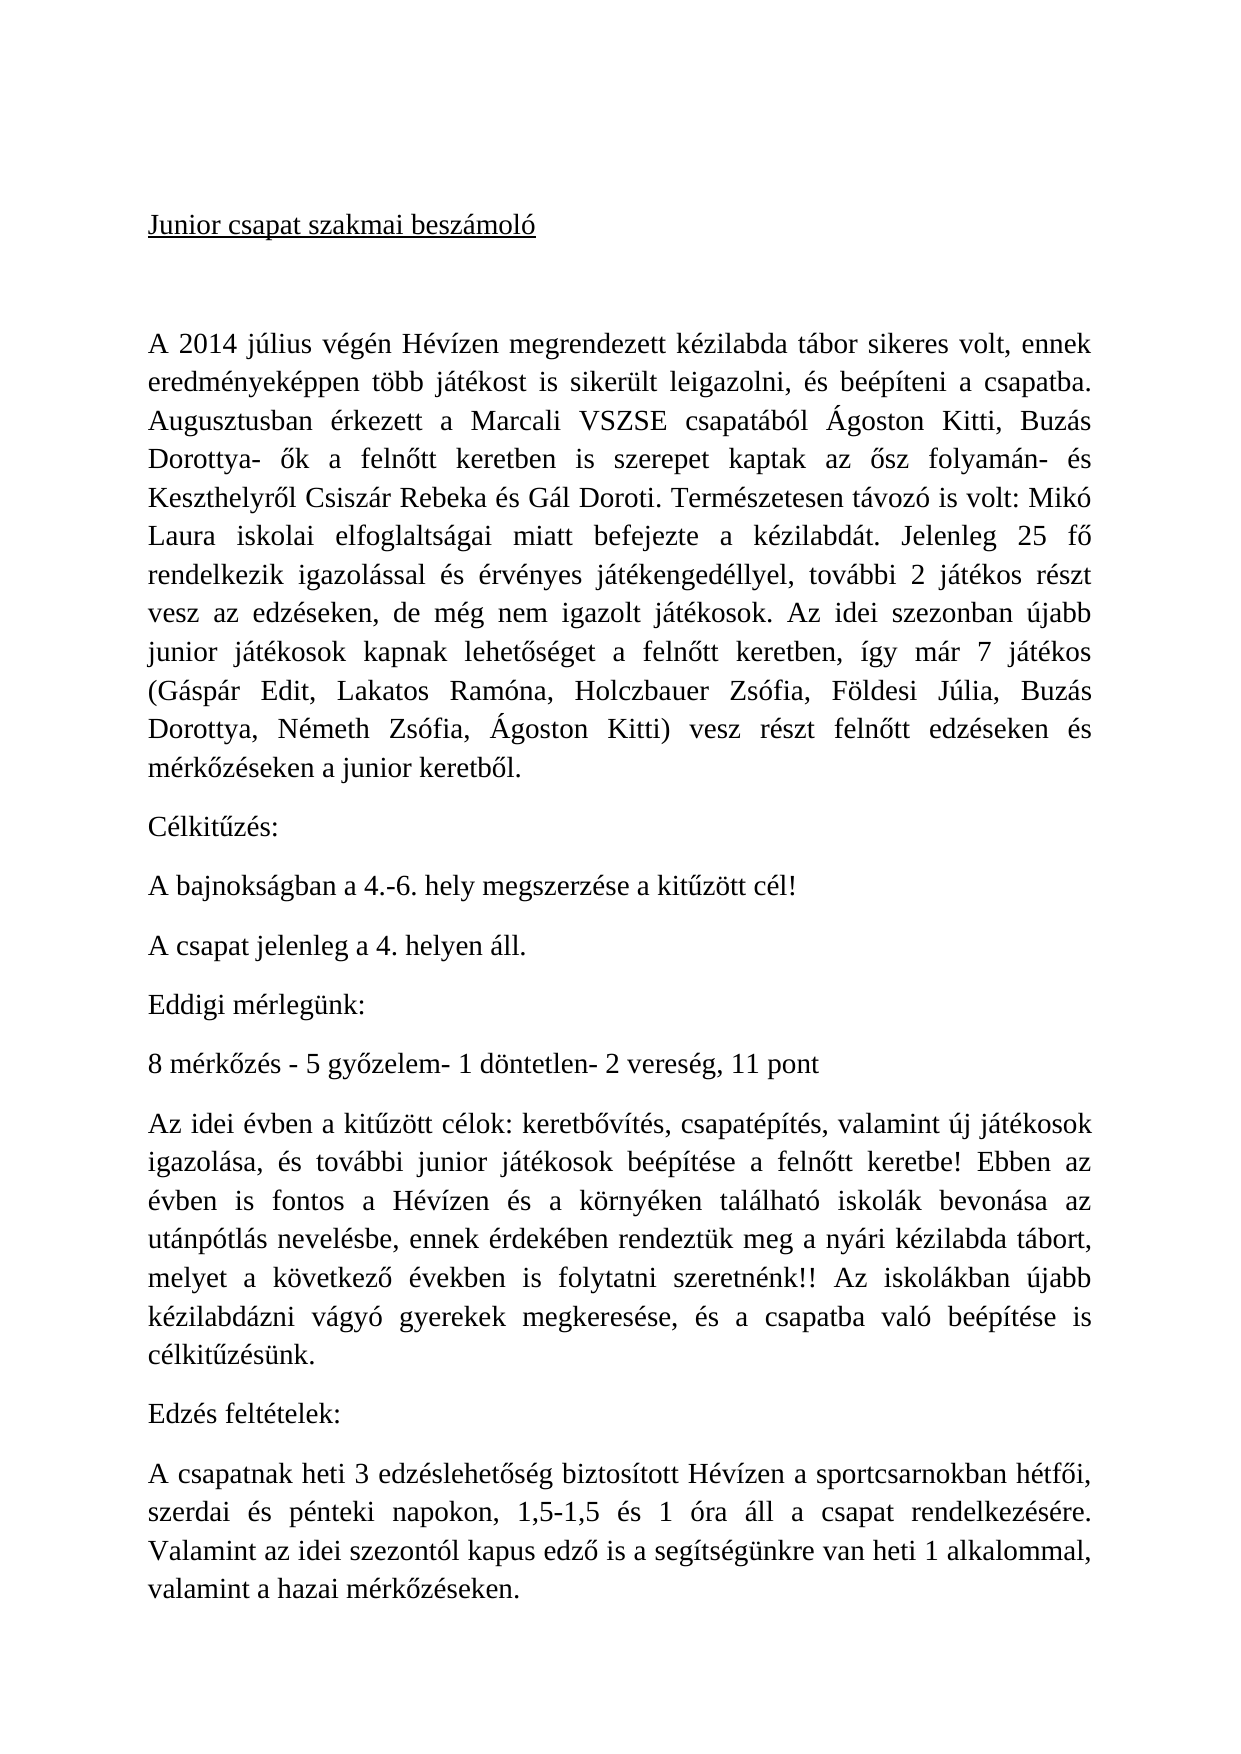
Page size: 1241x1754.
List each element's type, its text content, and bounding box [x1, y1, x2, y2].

text A 2014 július végén Hévízen megrendezett kézilabda tábor sikeres volt, ennek eredményeképpen több játékost is sikerült leigazolni, és beépíteni a csapatba. Augusztusban érkezett a Marcali VSZSE csapatából Ágoston Kitti, Buzás Dorottya- ők a felnőtt keretben is szerepet kaptak az ősz folyamán- és Keszthelyről Csiszár Rebeka és Gál Doroti. Természetesen távozó is volt: Mikó Laura iskolai elfoglaltságai miatt befejezte a kézilabdát. Jelenleg 25 fő rendelkezik igazolással és érvényes játékengedéllyel, további 2 játékos részt vesz az edzéseken, de még nem igazolt játékosok. Az idei szezonban újabb junior játékosok kapnak lehetőséget a felnőtt keretben, így már 7 játékos (Gáspár Edit, Lakatos Ramóna, Holczbauer Zsófia, Földesi Júlia, Buzás Dorottya, Németh Zsófia, Ágoston Kitti) vesz részt felnőtt edzéseken és mérkőzéseken a junior keretből. [148, 326, 1093, 783]
text A csapat jelenleg a 4. helyen áll. [148, 928, 1093, 961]
text Célkitűzés: [148, 809, 1093, 843]
text Eddigi mérlegünk: [148, 987, 1093, 1021]
text Edzés feltételek: [148, 1397, 1093, 1430]
text A csapatnak heti 3 edzéslehetőség biztosított Hévízen a sportcsarnokban hétfői, szerdai és pénteki napokon, 1,5-1,5 és 1 óra áll a csapat rendelkezésére. Valamint az idei szezontól kapus edző is a segítségünkre van heti 1 alkalommal, valamint a hazai mérkőzéseken. [148, 1456, 1093, 1605]
text 8 mérkőzés - 5 győzelem- 1 döntetlen- 2 vereség, 11 pont [148, 1047, 1093, 1080]
text A bajnokságban a 4.-6. hely megszerzése a kitűzött cél! [148, 868, 1093, 902]
text Junior csapat szakmai beszámoló [148, 207, 1093, 241]
text Az idei évben a kitűzött célok: keretbővítés, csapatépítés, valamint új játékosok igazolása, és további junior játékosok beépítése a felnőtt keretbe! Ebben az évben is fontos a Hévízen és a környéken található iskolák bevonása az utánpótlás nevelésbe, ennek érdekében rendeztük meg a nyári kézilabda tábort, melyet a következő években is folytatni szeretnénk!! Az iskolákban újabb kézilabdázni vágyó gyerekek megkeresése, és a csapatba való beépítése is célkitűzésünk. [148, 1106, 1093, 1371]
